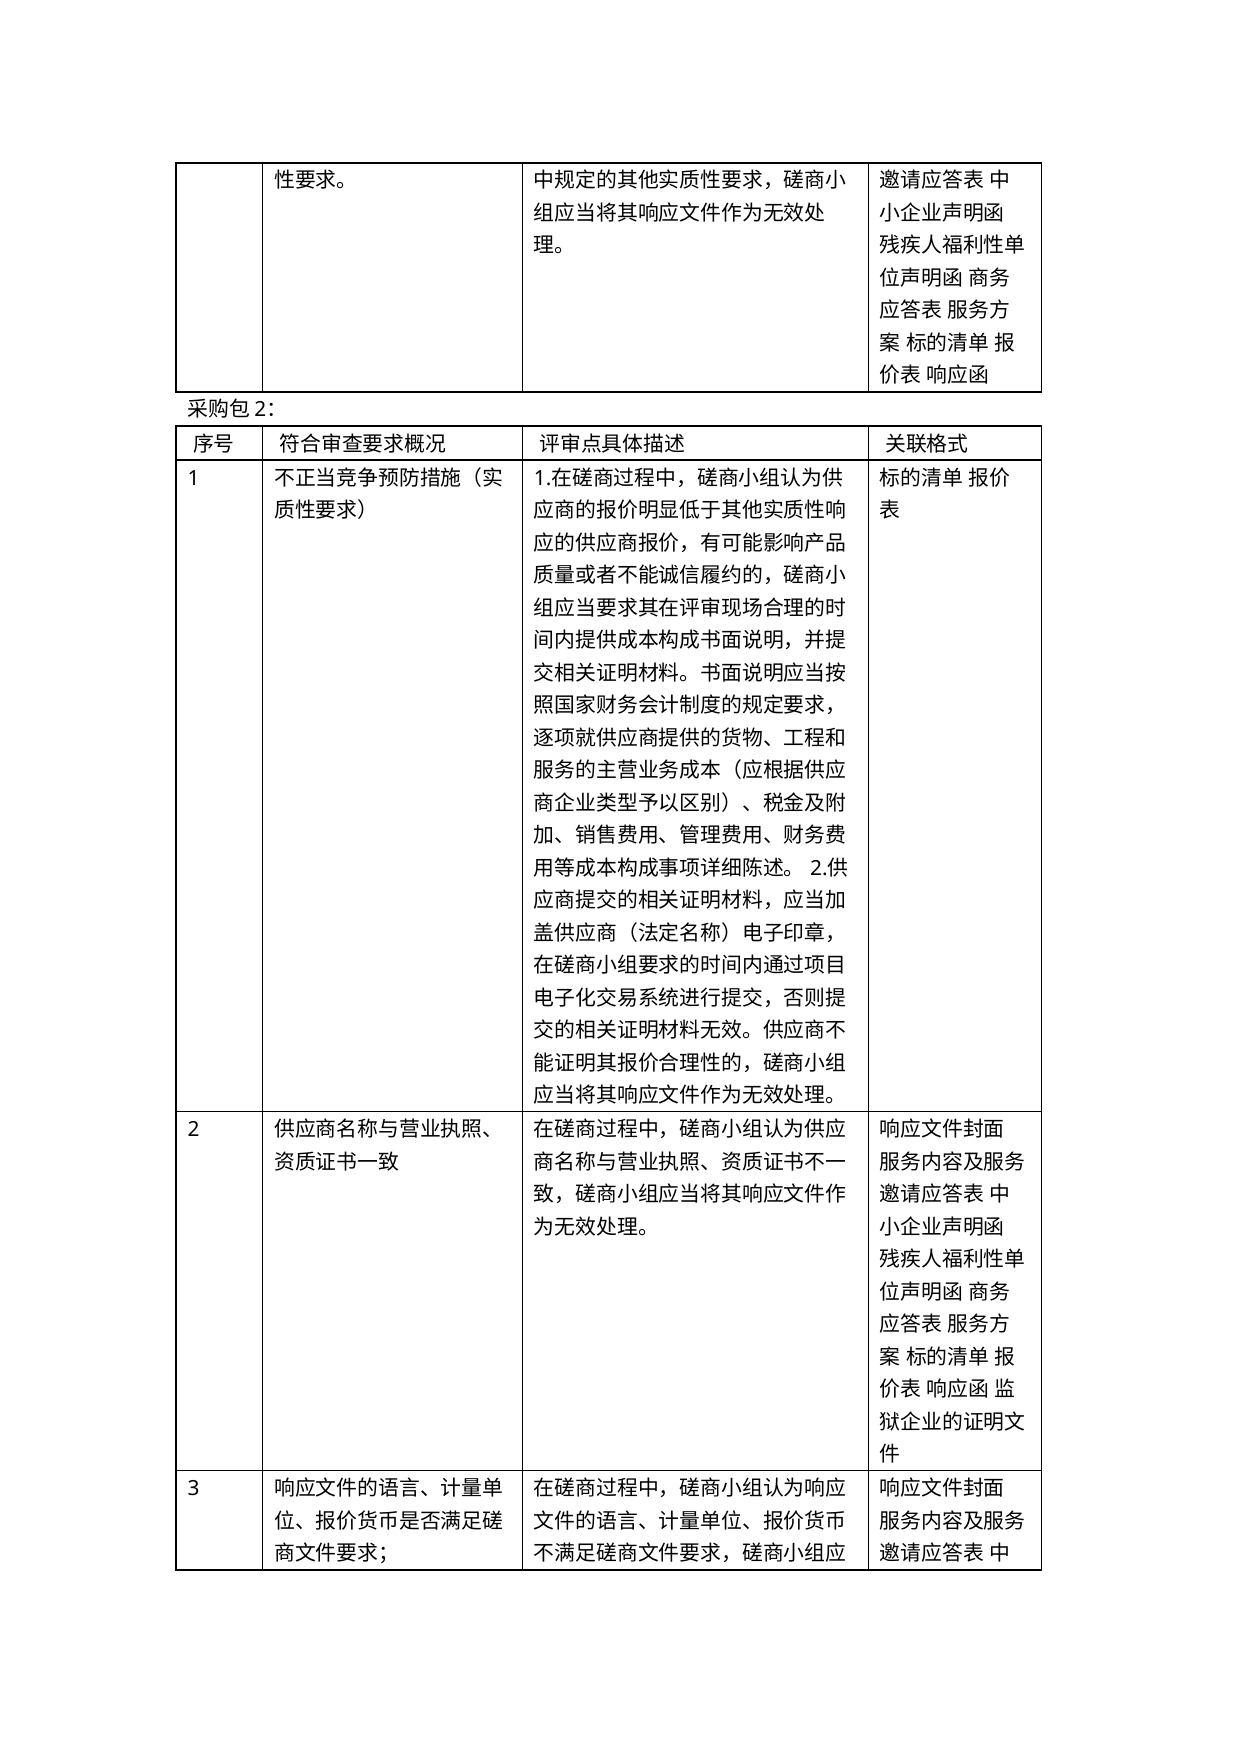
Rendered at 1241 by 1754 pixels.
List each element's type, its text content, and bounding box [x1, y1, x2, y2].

table_cell 在磋商过程中，磋商小组认为供应商名称与营业执照、资质证书不一致，磋商小组应当将其响应文件作为无效处理。 [523, 1112, 868, 1470]
table_header 符合审查要求概况 [263, 427, 522, 459]
table_cell 2 [177, 1112, 262, 1470]
table_cell 3 [177, 1471, 262, 1569]
table_cell 5 [177, 164, 262, 391]
text 采购包2： [187, 393, 1053, 425]
table_cell 1.在磋商过程中，磋商小组认为供应商的报价明显低于其他实质性响应的供应商报价，有可能影响产品质量或者不能诚信履约的，磋商小组应当要求其在评审现场合理的时间内提供成本构成书面说明，并提交相关证明材料。书面说明应当按照国家财务会计制度的规定要求，逐项就供应商提供的货物、工程和服务的主营业务成本（应根据供应商企业类型予以区别）、税金及附加、销售费用、管理费用、财务费用等成本构成事项详细陈述。 2.供应商提交的相关证明材料，应当加盖供应商（法定名称）电子印章，在磋商小组要求的时间内通过项目电子化交易系统进行提交，否则提交的相关证明材料无效。供应商不能证明其报价合理性的，磋商小组应当将其响应文件作为无效处理。 [523, 461, 868, 1111]
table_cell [523, 164, 868, 391]
table_cell 1 [177, 461, 262, 1111]
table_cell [869, 1471, 1041, 1569]
table_header 评审点具体描述 [523, 427, 868, 459]
table_cell 供应商名称与营业执照、资质证书一致 [263, 1112, 522, 1470]
table_cell 响应文件封面 服务内容及服务邀请应答表 中小企业声明函 残疾人福利性单位声明函 商务应答表 服务方案 标的清单 报价表 响应函 监狱企业的证明文件 [869, 1112, 1041, 1470]
table_cell 标的清单 报价表 [869, 461, 1041, 1111]
table_header 序号 [177, 427, 262, 459]
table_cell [263, 1471, 522, 1569]
table_header 关联格式 [869, 427, 1041, 459]
table_cell 不正当竞争预防措施（实质性要求） [263, 461, 522, 1111]
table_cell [263, 164, 522, 391]
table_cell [523, 1471, 868, 1569]
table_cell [869, 164, 1041, 391]
